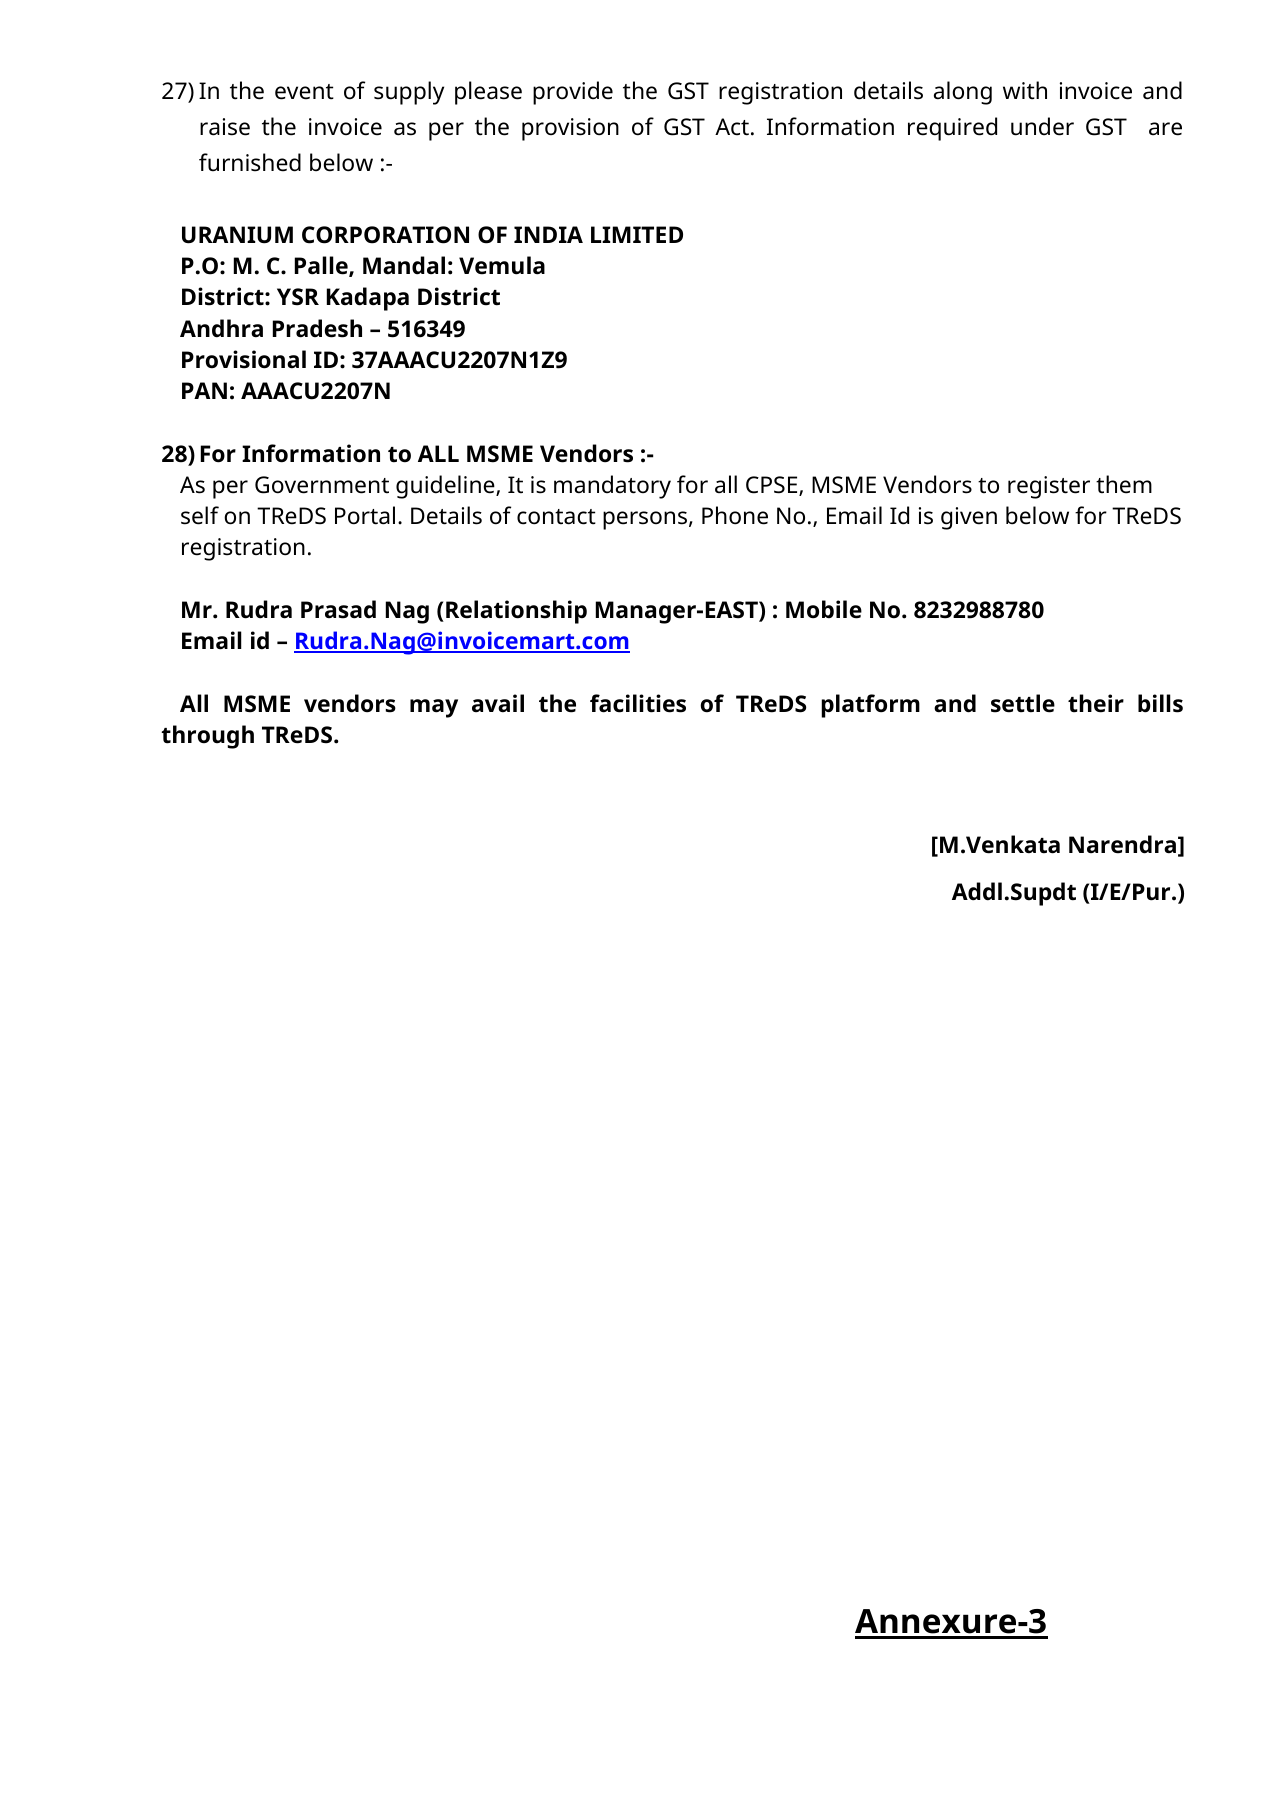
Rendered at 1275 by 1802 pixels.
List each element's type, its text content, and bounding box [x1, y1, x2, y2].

list For Information to ALL MSME Vendors :- [161, 437, 1185, 469]
list In the event of supply please provide the GST registration details along with invoice and raise the invoice as per the provision of GST Act. Information required under GST are furnished below :- [161, 75, 1185, 178]
list PAN: AAACU2207N [180, 375, 1185, 406]
text Addl.Supdt (I/E/Pur.) [555, 876, 1185, 907]
list URANIUM CORPORATION OF INDIA LIMITED [180, 219, 1185, 250]
text [M.Venkata Narendra] [555, 829, 1185, 860]
text Mr. Rudra Prasad Nag (Relationship Manager-EAST) : Mobile No. 8232988780 [161, 594, 1185, 625]
list P.O: M. C. Palle, Mandal: Vemula [180, 250, 1185, 281]
list Andhra Pradesh – 516349 [180, 312, 1185, 344]
text Annexure-3 [855, 1570, 1185, 1643]
text All MSME vendors may avail the facilities of TReDS platform and settle their bills through TReDS. [161, 687, 1185, 750]
list District: YSR Kadapa District [180, 281, 1185, 312]
text Email id – Rudra.Nag@invoicemart.com [161, 625, 1185, 656]
text As per Government guideline, It is mandatory for all CPSE, MSME Vendors to register them self on TReDS Portal. Details of contact persons, Phone No., Email Id is given below for TReDS registration. [142, 469, 1185, 562]
list Provisional ID: 37AAACU2207N1Z9 [180, 344, 1185, 375]
